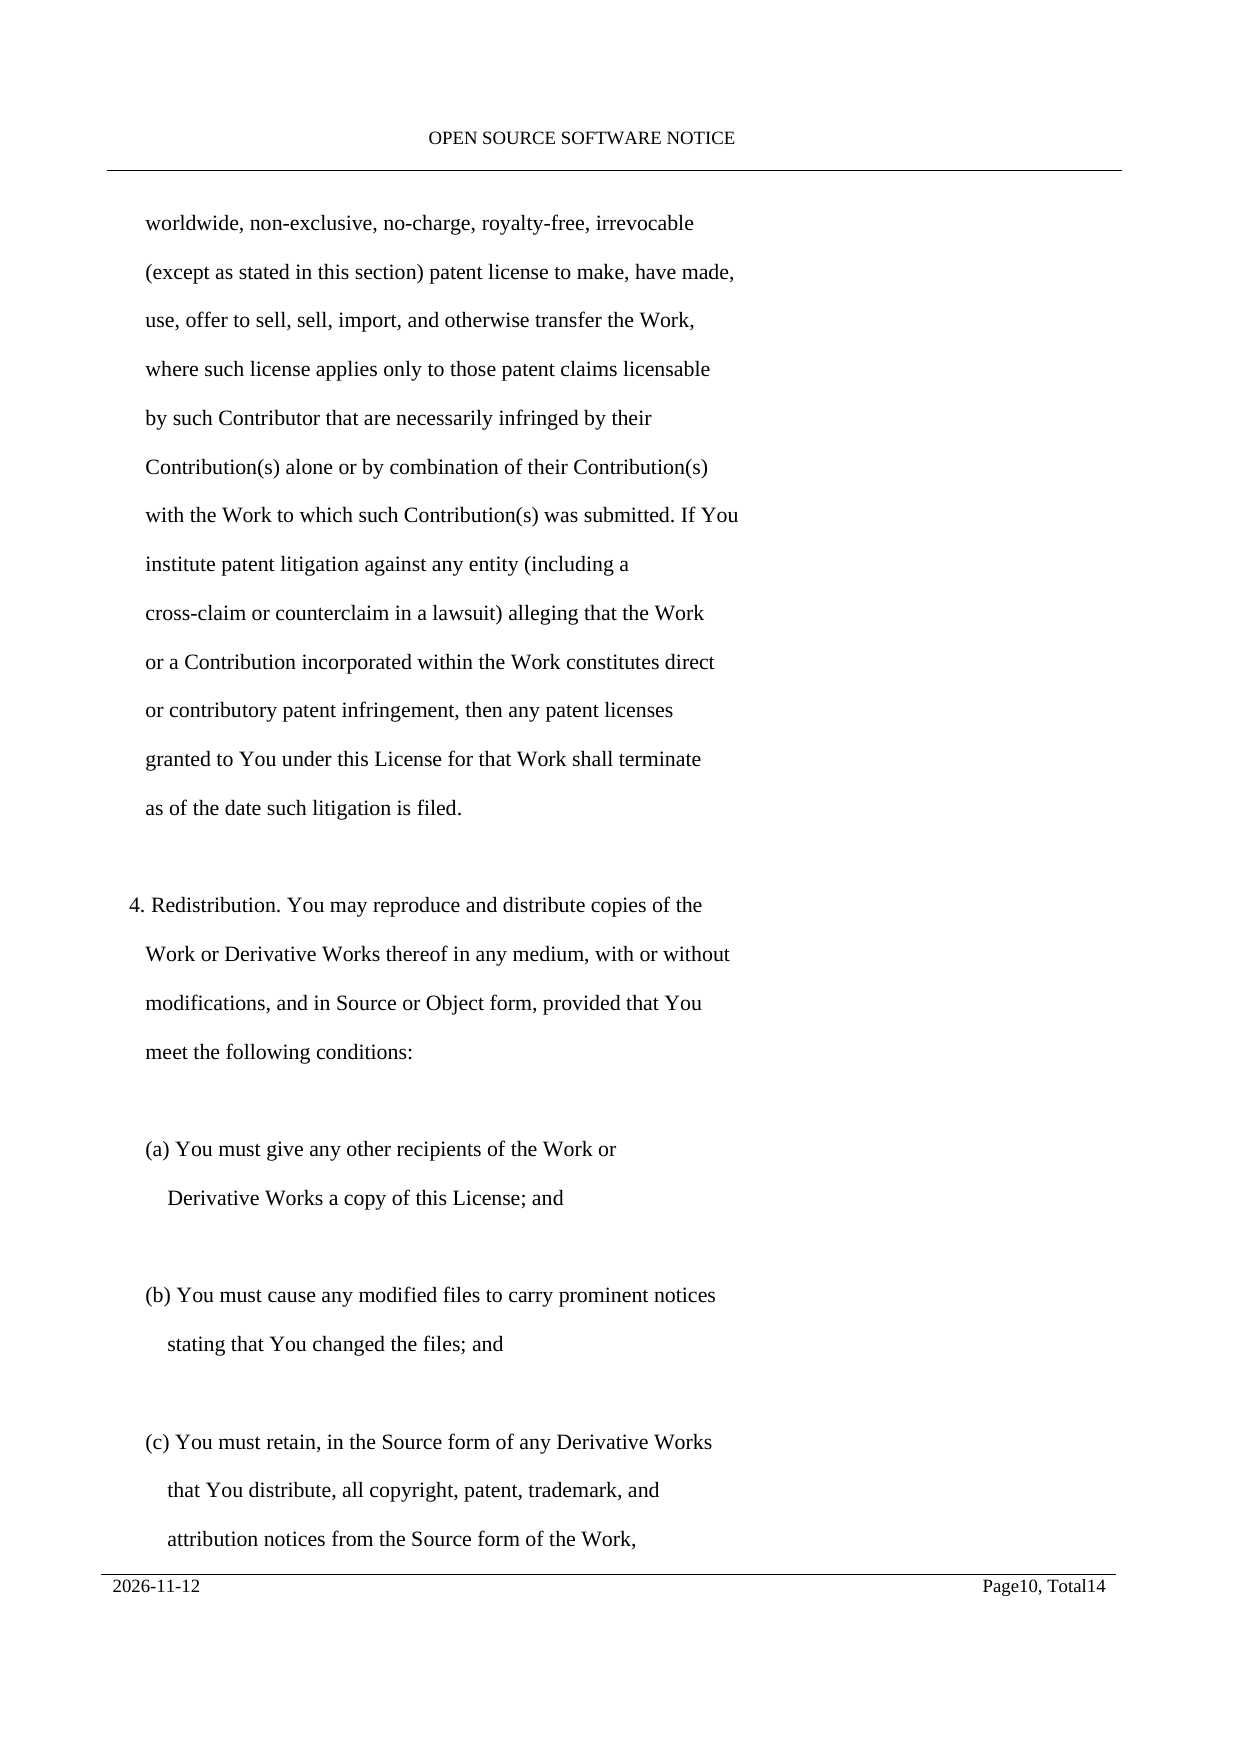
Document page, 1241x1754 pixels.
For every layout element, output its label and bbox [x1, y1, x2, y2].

text [112, 206, 1128, 1555]
